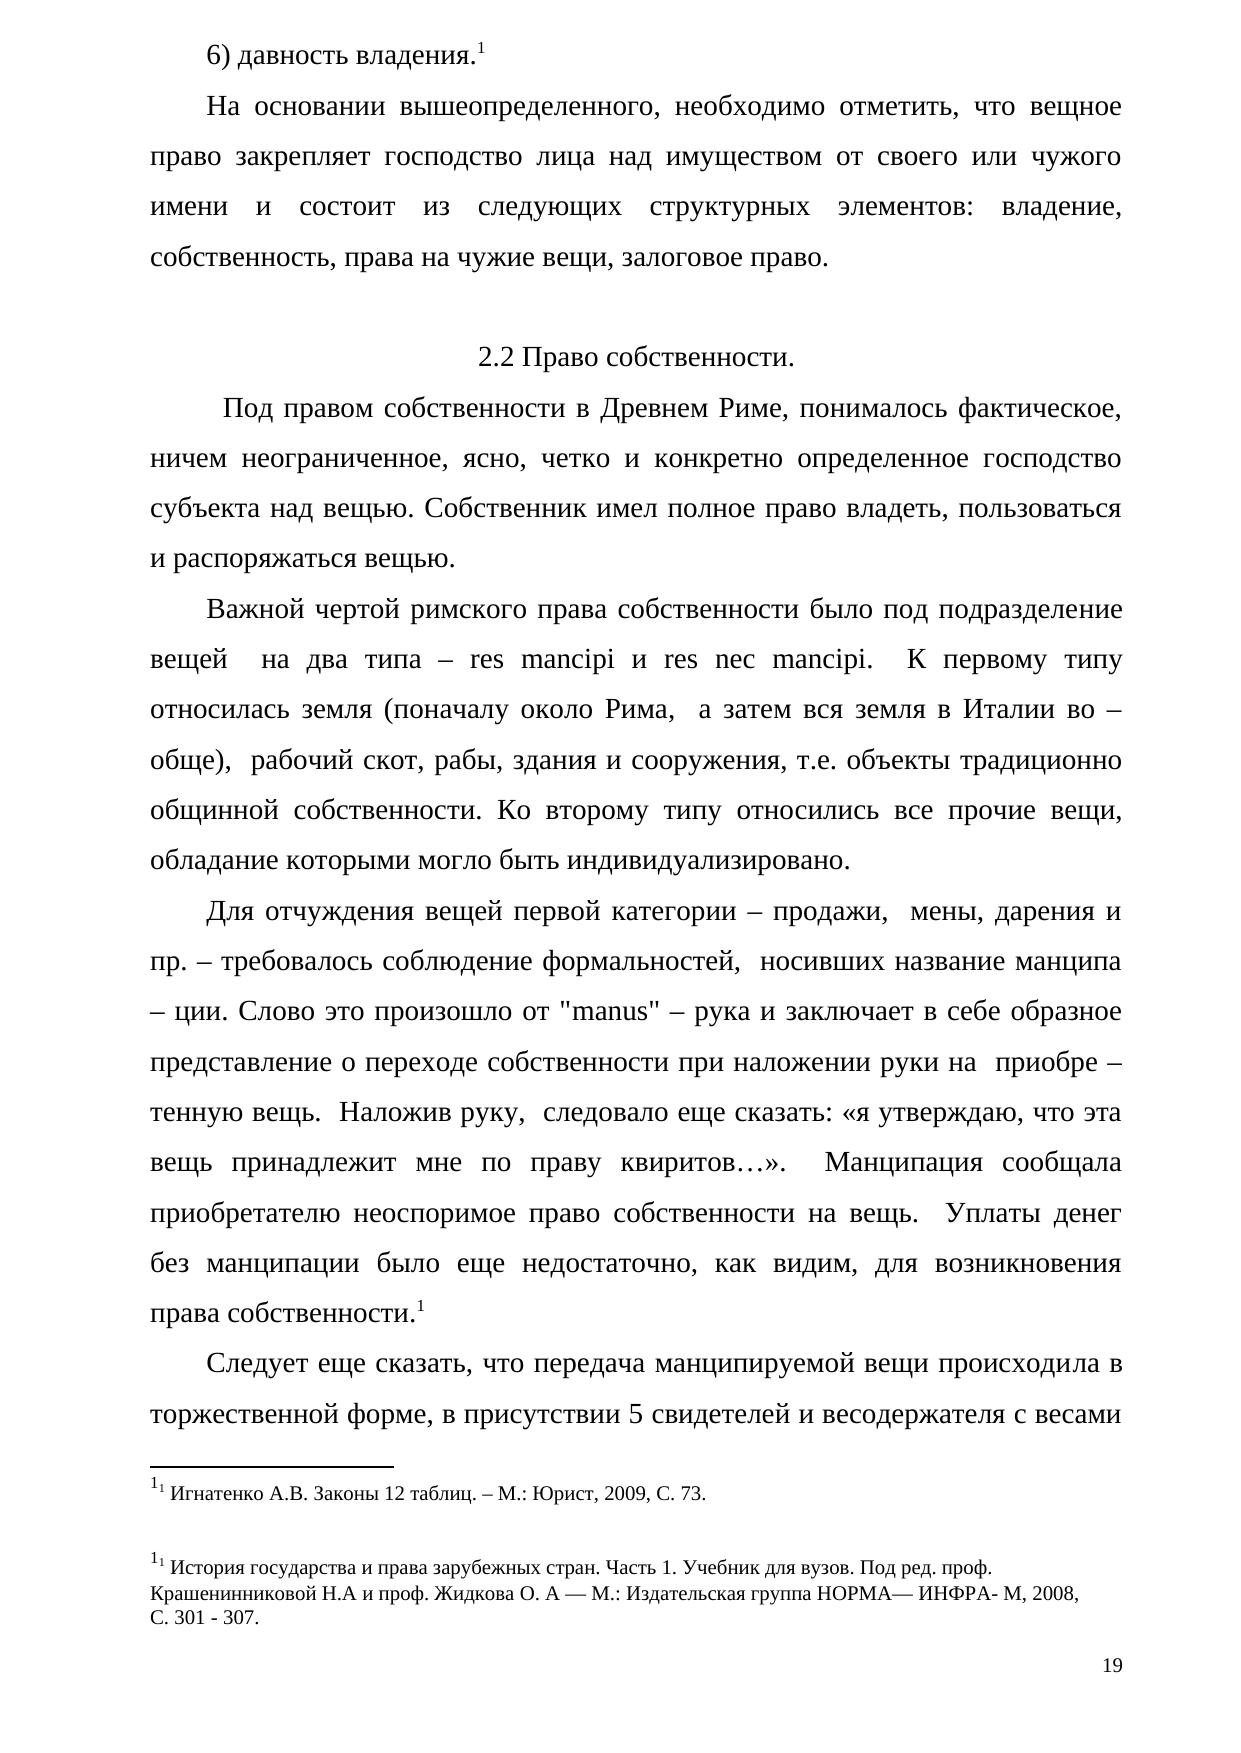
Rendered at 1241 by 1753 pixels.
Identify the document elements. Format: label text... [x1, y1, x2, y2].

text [150, 1346, 1123, 1429]
text 2.2 Право собственности. [150, 339, 1123, 373]
text Для отчуждения вещей первой категории – продажи, мены, дарения и пр. – требовалось соблюдение формальностей, носивших название манципа – ции. Слово это произошло от "manus" – рука и заключает в себе образное представление о переходе собственности при наложении руки на приобре – тенную вещь. Наложив руку, следовало еще сказать: «я утверждаю, что эта вещь принадлежит мне по праву квиритов…». Манципация сообщала приобретателю неоспоримое право собственности на вещь. Уплаты денег без манципации было еще недостаточно, как видим, для возникновения права собственности.1 [150, 893, 1123, 1329]
text Важной чертой римского права собственности было под подразделение вещей на два типа – res mancipi и res nec mancipi. К первому типу относилась земля (поначалу около Рима, а затем вся земля в Италии во – обще), рабочий скот, рабы, здания и сооружения, т.е. объекты традиционно общинной собственности. Ко второму типу относились все прочие вещи, обладание которыми могло быть индивидуализировано. [150, 591, 1123, 876]
text Под правом собственности в Древнем Риме, понималось фактическое, ничем неограниченное, ясно, четко и конкретно определенное господство субъекта над вещью. Собственник имел полное право владеть, пользоваться и распоряжаться вещью. [150, 390, 1123, 574]
text 6) давность владения.1 [150, 37, 1123, 71]
list На основании вышеопределенного, необходимо отметить, что вещное право закрепляет господство лица над имуществом от своего или чужого имени и состоит из следующих структурных элементов: владение, собственность, права на чужие вещи, залоговое право. [150, 88, 1123, 272]
